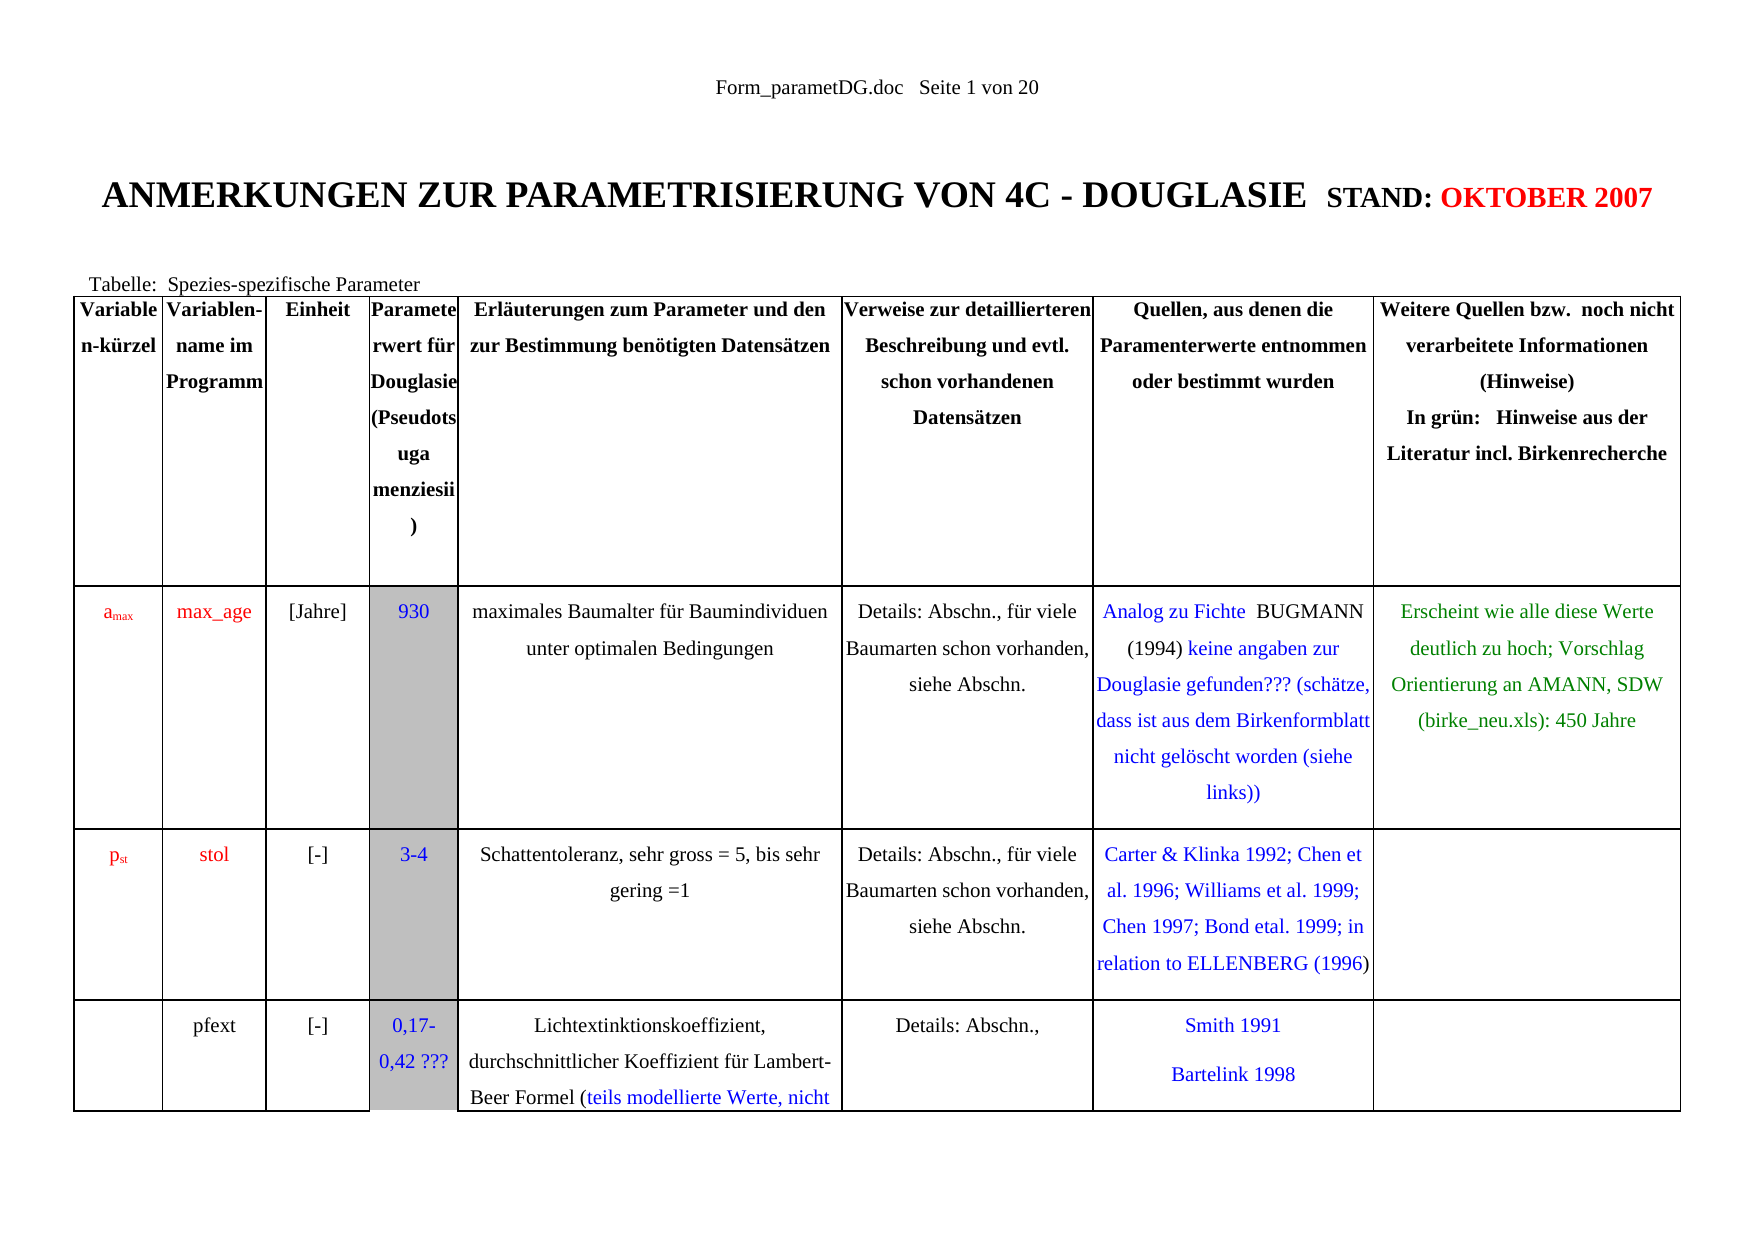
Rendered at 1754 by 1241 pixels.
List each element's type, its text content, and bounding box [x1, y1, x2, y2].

table_cell [1374, 1001, 1680, 1110]
table_cell Details: Abschn., [843, 1001, 1092, 1110]
table_cell amax [75, 587, 162, 828]
table_cell maximales Baumalter für Baumindividuen unter optimalen Bedingungen [459, 587, 841, 828]
text Tabelle: Spezies-spezifische Parameter [89, 271, 1665, 296]
table_cell pst [75, 830, 162, 999]
table_header Weitere Quellen bzw. noch nicht verarbeitete Informationen (Hinweise) In grün: Hinweise aus der Literatur incl. Birkenrecherche [1374, 297, 1680, 585]
table_cell Smith 1991 Bartelink 1998 [1094, 1001, 1373, 1110]
table_header Quellen, aus denen die Paramenterwerte entnommen oder bestimmt wurden [1094, 297, 1373, 585]
table_header Verweise zur detaillierteren Beschreibung und evtl. schon vorhandenen Datensätzen [843, 297, 1092, 585]
table_cell 0,17-0,42 ??? [370, 1001, 457, 1110]
table_cell 3-4 [370, 830, 457, 999]
table_cell Erscheint wie alle diese Werte deutlich zu hoch; Vorschlag Orientierung an AMANN, SDW (birke_neu.xls): 450 Jahre [1374, 587, 1680, 828]
table_cell Schattentoleranz, sehr gross = 5, bis sehr gering =1 [459, 830, 841, 999]
table_header Variablen-kürzel [75, 297, 162, 585]
table_cell [-] [267, 830, 369, 999]
table_cell 930 [370, 587, 457, 828]
subtitle Anmerkungen zur Parametrisierung von 4C - Douglasie Stand: Oktober 2007 [89, 173, 1665, 216]
table_cell Analog zu Fichte BUGMANN (1994) keine angaben zur Douglasie gefunden??? (schätze, dass ist aus dem Birkenformblatt nicht gelöscht worden (siehe links)) [1094, 587, 1373, 828]
table_cell max_age [163, 587, 265, 828]
table_header Einheit [267, 297, 369, 585]
table_cell Carter & Klinka 1992; Chen et al. 1996; Williams et al. 1999; Chen 1997; Bond etal. 1999; in relation to ELLENBERG (1996) [1094, 830, 1373, 999]
table_header Erläuterungen zum Parameter und den zur Bestimmung benötigten Datensätzen [459, 297, 841, 585]
table_cell [1374, 830, 1680, 999]
table_cell [Jahre] [267, 587, 369, 828]
table_cell [75, 1001, 162, 1110]
table_cell stol [163, 830, 265, 999]
table_cell pfext [163, 1001, 265, 1110]
table_cell Details: Abschn., für viele Baumarten schon vorhanden, siehe Abschn. [843, 587, 1092, 828]
table_header Variablen-name im Programm [163, 297, 265, 585]
table_header Parameterwert für Douglasie (Pseudotsuga menziesii) [370, 297, 457, 585]
table_cell Lichtextinktionskoeffizient, durchschnittlicher Koeffizient für Lambert-Beer Formel (teils modellierte Werte, nicht mit Lambert-Beer Formel berechnet) [459, 1001, 841, 1110]
table_cell [-] [267, 1001, 369, 1110]
table_cell Details: Abschn., für viele Baumarten schon vorhanden, siehe Abschn. [843, 830, 1092, 999]
